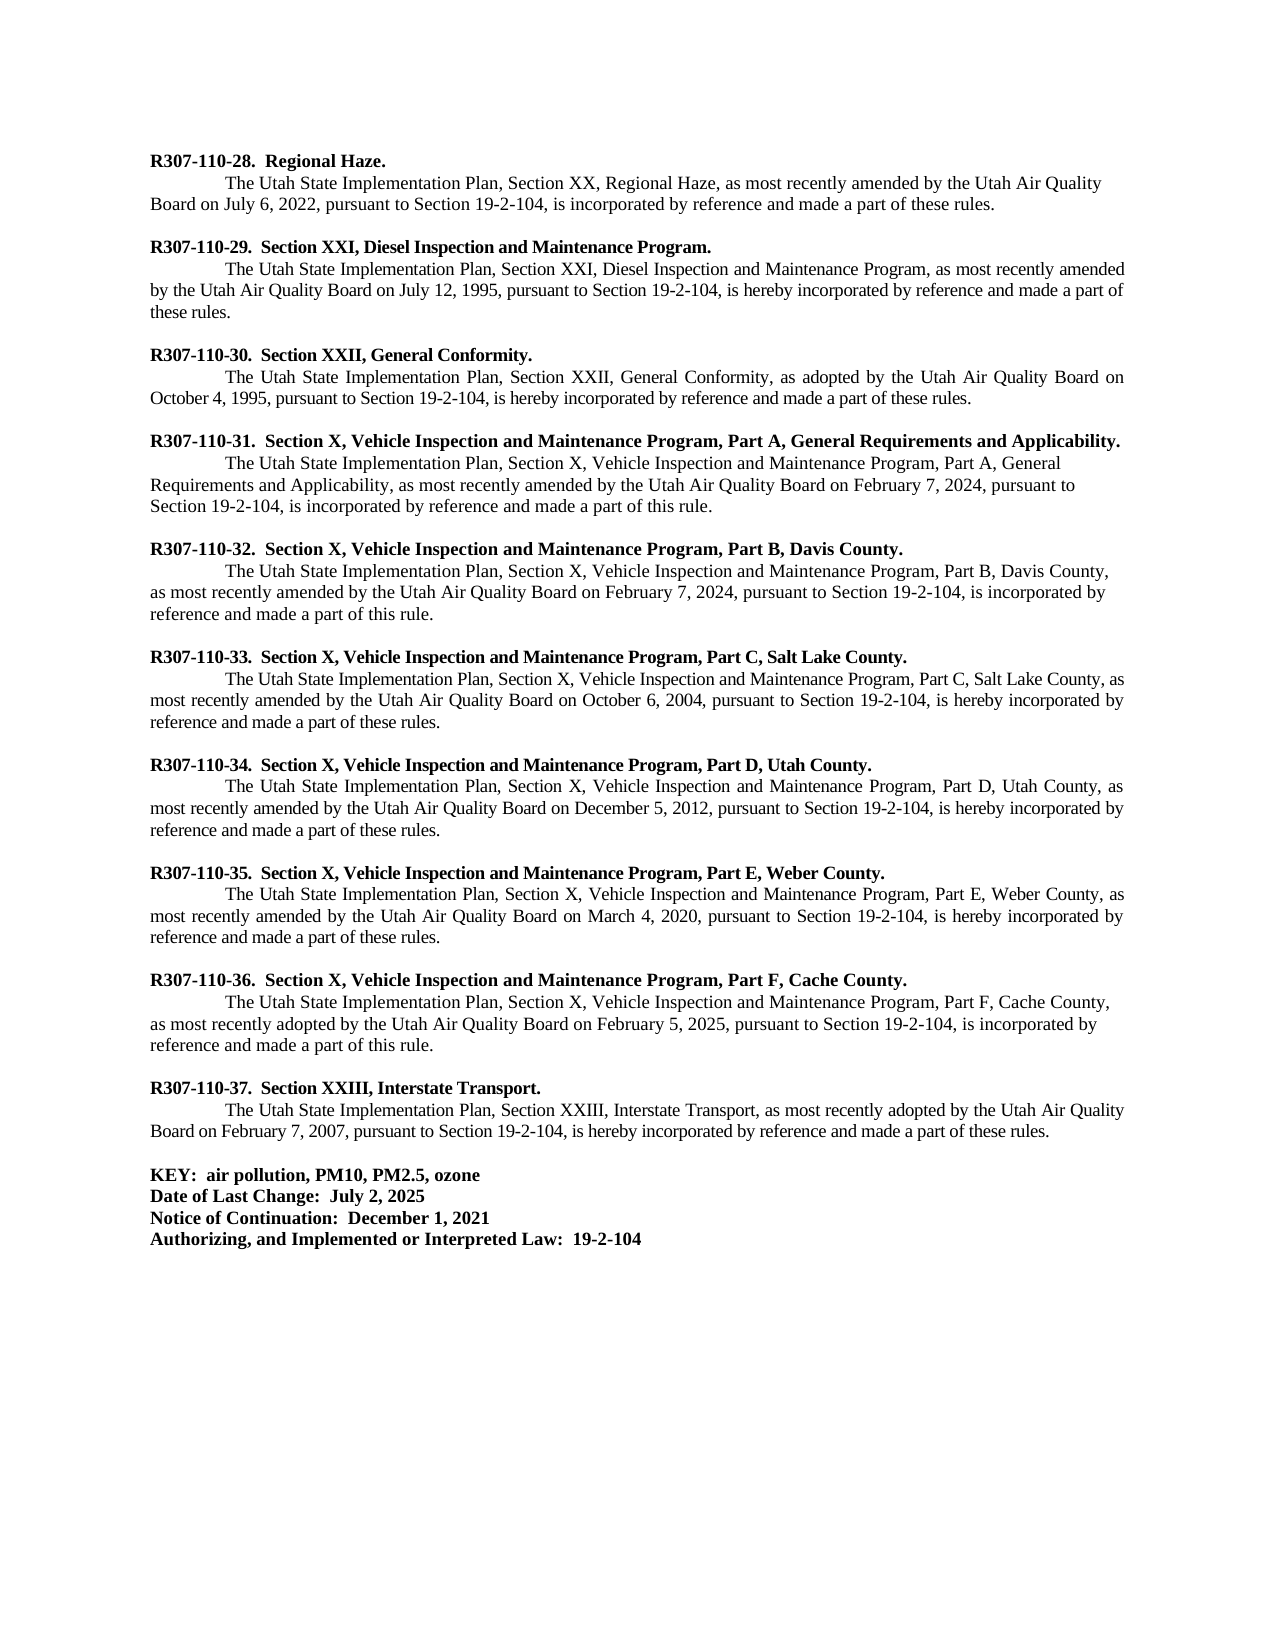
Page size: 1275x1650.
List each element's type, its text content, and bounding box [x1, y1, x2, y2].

text The Utah State Implementation Plan, Section X, Vehicle Inspection and Maintenance Program, Part F, Cache County, as most recently adopted by the Utah Air Quality Board on February 5, 2025, pursuant to Section 19-2-104, is incorporated by reference and made a part of this rule. [150, 991, 1125, 1056]
text The Utah State Implementation Plan, Section XXII, General Conformity, as adopted by the Utah Air Quality Board on October 4, 1995, pursuant to Section 19-2-104, is hereby incorporated by reference and made a part of these rules. [150, 366, 1125, 409]
text R307-110-34. Section X, Vehicle Inspection and Maintenance Program, Part D, Utah County. [150, 754, 1125, 775]
text The Utah State Implementation Plan, Section X, Vehicle Inspection and Maintenance Program, Part A, General Requirements and Applicability, as most recently amended by the Utah Air Quality Board on February 7, 2024, pursuant to Section 19-2-104, is incorporated by reference and made a part of this rule. [150, 452, 1125, 517]
text The Utah State Implementation Plan, Section X, Vehicle Inspection and Maintenance Program, Part B, Davis County, as most recently amended by the Utah Air Quality Board on February 7, 2024, pursuant to Section 19-2-104, is incorporated by reference and made a part of this rule. [150, 560, 1125, 624]
text R307-110-29. Section XXI, Diesel Inspection and Maintenance Program. [150, 236, 1125, 258]
text KEY: air pollution, PM10, PM2.5, ozone [150, 1163, 1125, 1185]
text R307-110-37. Section XXIII, Interstate Transport. [150, 1077, 1125, 1099]
text Date of Last Change: July 2, 2025 [150, 1185, 1125, 1207]
text R307-110-28. Regional Haze. [150, 150, 1125, 172]
text R307-110-32. Section X, Vehicle Inspection and Maintenance Program, Part B, Davis County. [150, 538, 1125, 560]
text R307-110-36. Section X, Vehicle Inspection and Maintenance Program, Part F, Cache County. [150, 969, 1125, 991]
text R307-110-35. Section X, Vehicle Inspection and Maintenance Program, Part E, Weber County. [150, 862, 1125, 883]
text The Utah State Implementation Plan, Section XXIII, Interstate Transport, as most recently adopted by the Utah Air Quality Board on February 7, 2007, pursuant to Section 19-2-104, is hereby incorporated by reference and made a part of these rules. [150, 1099, 1125, 1142]
text The Utah State Implementation Plan, Section XX, Regional Haze, as most recently amended by the Utah Air Quality Board on July 6, 2022, pursuant to Section 19-2-104, is incorporated by reference and made a part of these rules. [150, 172, 1125, 215]
text The Utah State Implementation Plan, Section X, Vehicle Inspection and Maintenance Program, Part D, Utah County, as most recently amended by the Utah Air Quality Board on December 5, 2012, pursuant to Section 19-2-104, is hereby incorporated by reference and made a part of these rules. [150, 775, 1125, 840]
text Notice of Continuation: December 1, 2021 [150, 1207, 1125, 1228]
text R307-110-33. Section X, Vehicle Inspection and Maintenance Program, Part C, Salt Lake County. [150, 646, 1125, 667]
text R307-110-31. Section X, Vehicle Inspection and Maintenance Program, Part A, General Requirements and Applicability. [150, 430, 1125, 452]
text Authorizing, and Implemented or Interpreted Law: 19-2-104 [150, 1228, 1125, 1250]
text The Utah State Implementation Plan, Section XXI, Diesel Inspection and Maintenance Program, as most recently amended by the Utah Air Quality Board on July 12, 1995, pursuant to Section 19-2-104, is hereby incorporated by reference and made a part of these rules. [150, 258, 1125, 322]
text The Utah State Implementation Plan, Section X, Vehicle Inspection and Maintenance Program, Part E, Weber County, as most recently amended by the Utah Air Quality Board on March 4, 2020, pursuant to Section 19-2-104, is hereby incorporated by reference and made a part of these rules. [150, 883, 1125, 948]
text R307-110-30. Section XXII, General Conformity. [150, 344, 1125, 366]
text The Utah State Implementation Plan, Section X, Vehicle Inspection and Maintenance Program, Part C, Salt Lake County, as most recently amended by the Utah Air Quality Board on October 6, 2004, pursuant to Section 19-2-104, is hereby incorporated by reference and made a part of these rules. [150, 667, 1125, 732]
